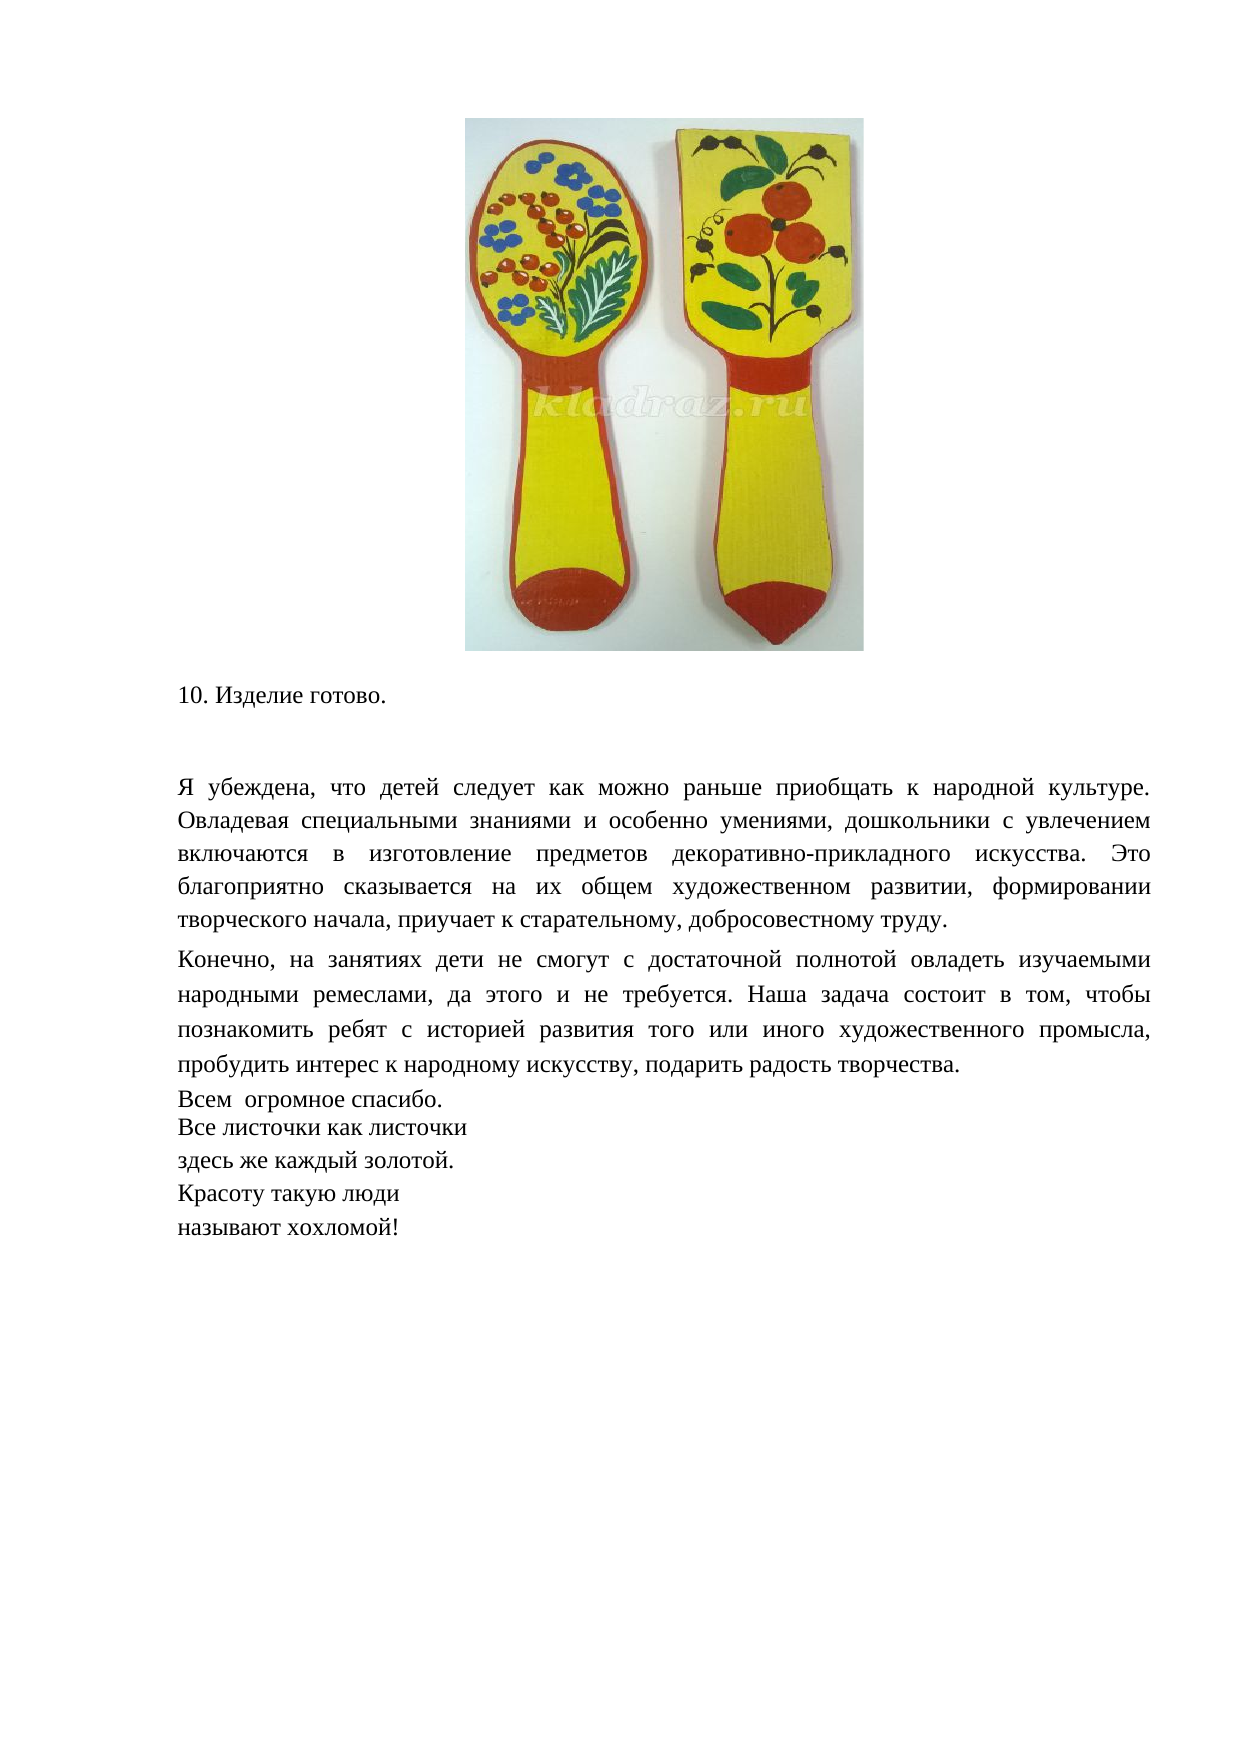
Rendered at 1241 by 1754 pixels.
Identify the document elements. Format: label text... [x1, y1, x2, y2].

text Всем огромное спасибо. [177, 1077, 1152, 1112]
text 10. Изделие готово. [177, 651, 1152, 708]
text Все листочки как листочки здесь же каждый золотой. Красоту такую люди называют хохломой! [177, 1112, 1152, 1240]
text Конечно, на занятиях дети не смогут с достаточной полнотой овладеть изучаемыми народными ремеслами, да этого и не требуется. Наша задача состоит в том, чтобы познакомить ребят с историей развития того или иного художественного промысла, пробудить интерес к народному искусству, подарить радость творчества. [177, 937, 1152, 1077]
picture [465, 118, 864, 651]
text Я убеждена, что детей следует как можно раньше приобщать к народной культуре. Овладевая специальными знаниями и особенно умениями, дошкольники с увлечением включаются в изготовление предметов декоративно-прикладного искусства. Это благоприятно сказывается на их общем художественном развитии, формировании творческого начала, приучает к старательному, добросовестному труду. [177, 772, 1152, 933]
